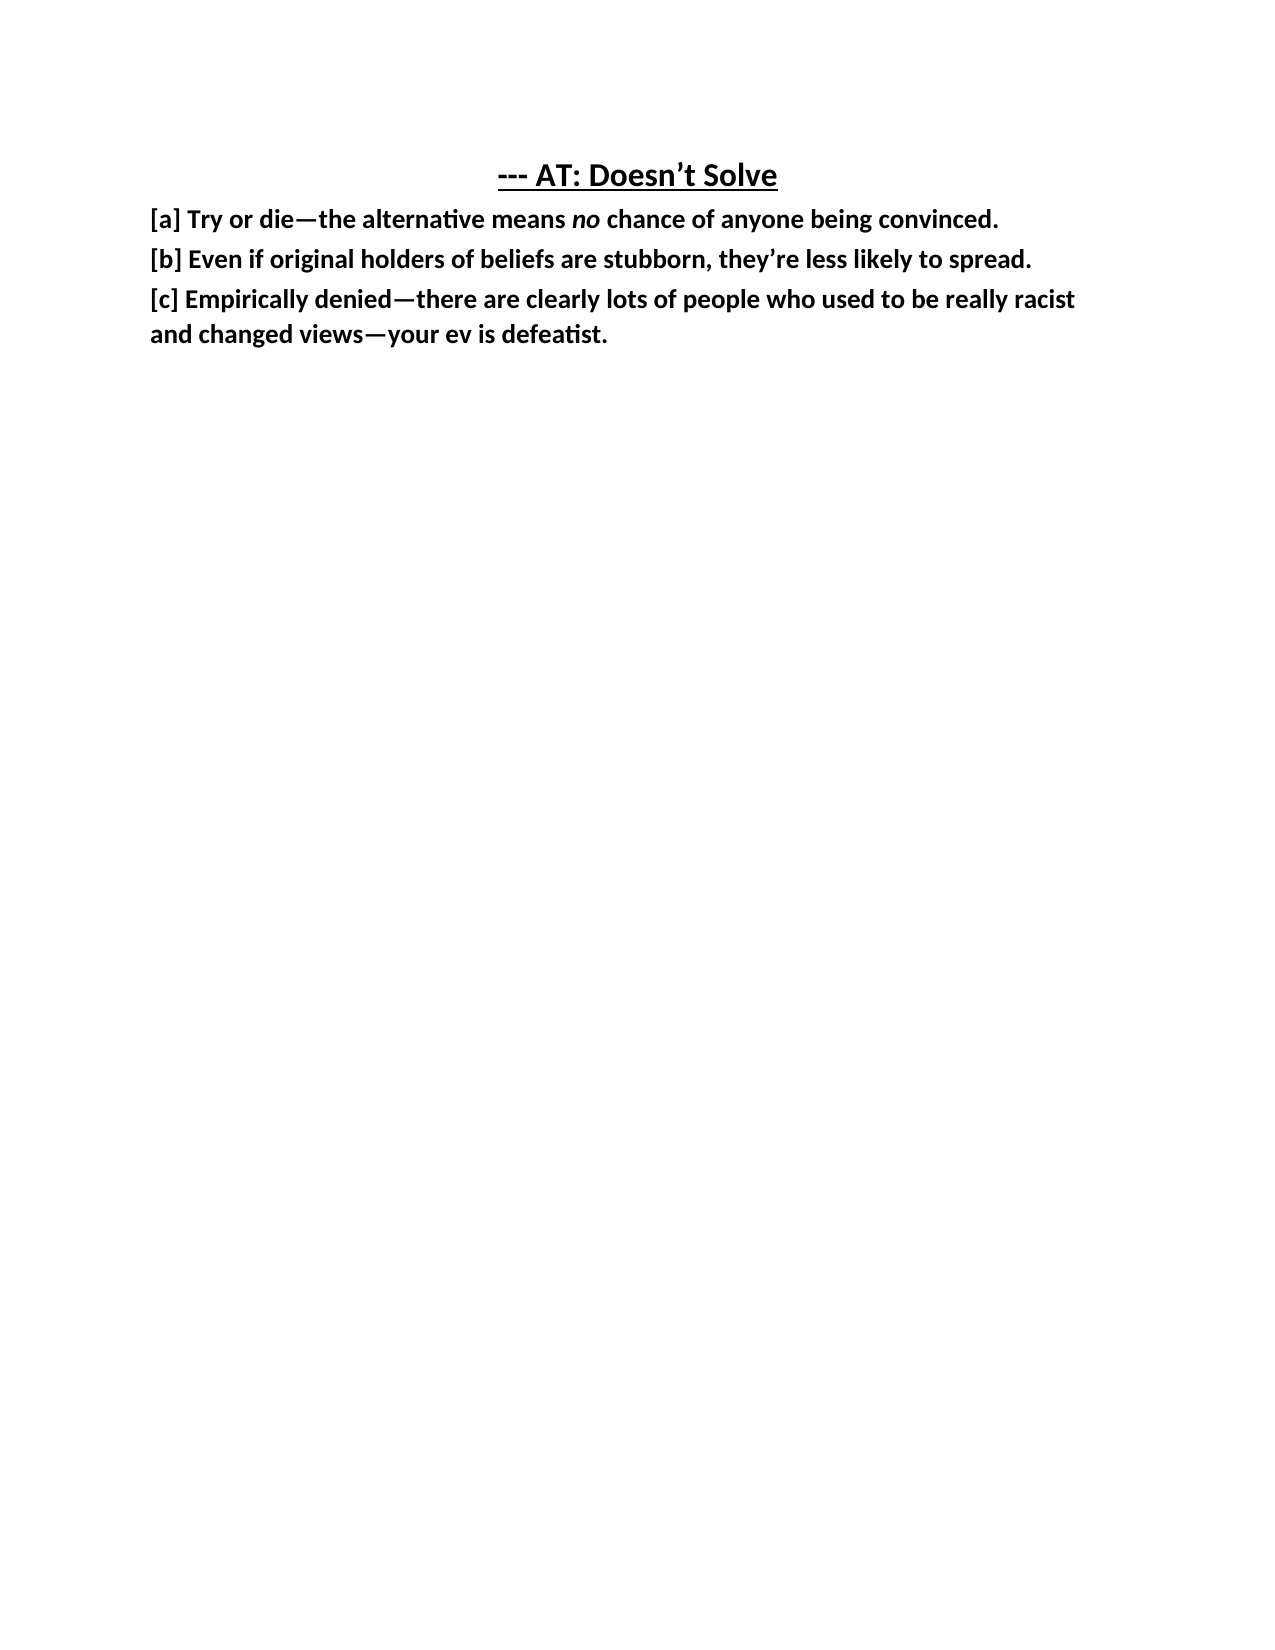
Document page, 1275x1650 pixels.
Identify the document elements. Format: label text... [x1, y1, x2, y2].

subtitle --- AT: Doesn’t Solve [150, 154, 1125, 195]
subtitle [c] Empirically denied—there are clearly lots of people who used to be really racist and changed views—your ev is defeatist. [150, 282, 1125, 351]
subtitle [a] Try or die—the alternative means no chance of anyone being convinced. [150, 202, 1125, 235]
subtitle [b] Even if original holders of beliefs are stubborn, they’re less likely to spread. [150, 242, 1125, 275]
